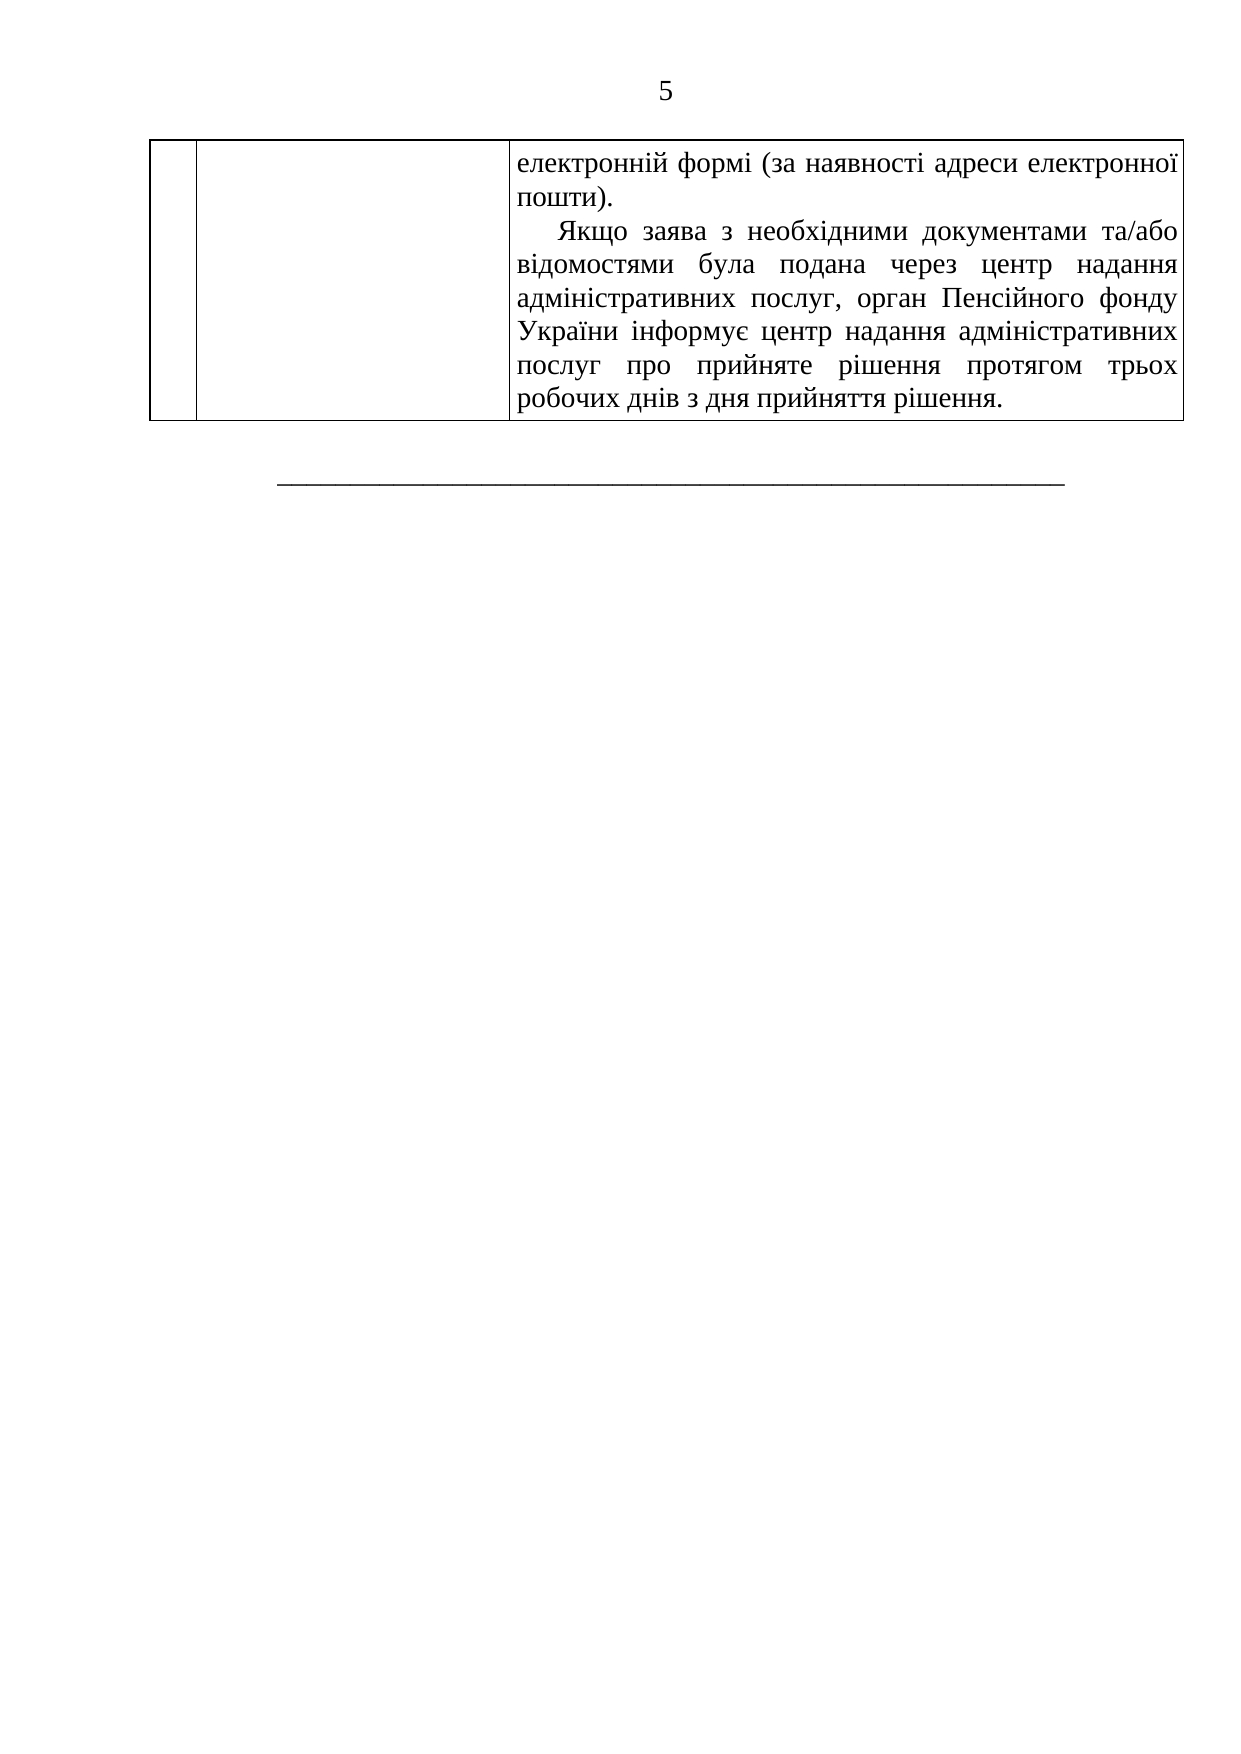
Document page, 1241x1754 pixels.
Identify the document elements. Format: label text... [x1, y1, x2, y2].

text ______________________________________________________ [150, 455, 1192, 488]
table_header [151, 141, 196, 420]
table_header [197, 141, 509, 420]
table_header електронній формі (за наявності адреси електронної пошти). Якщо заява з необхідними документами та/або відомостями була подана через центр надання адміністративних послуг, орган Пенсійного фонду України інформує центр надання адміністративних послуг про прийняте рішення протягом трьох робочих днів з дня прийняття рішення. [510, 141, 1183, 420]
